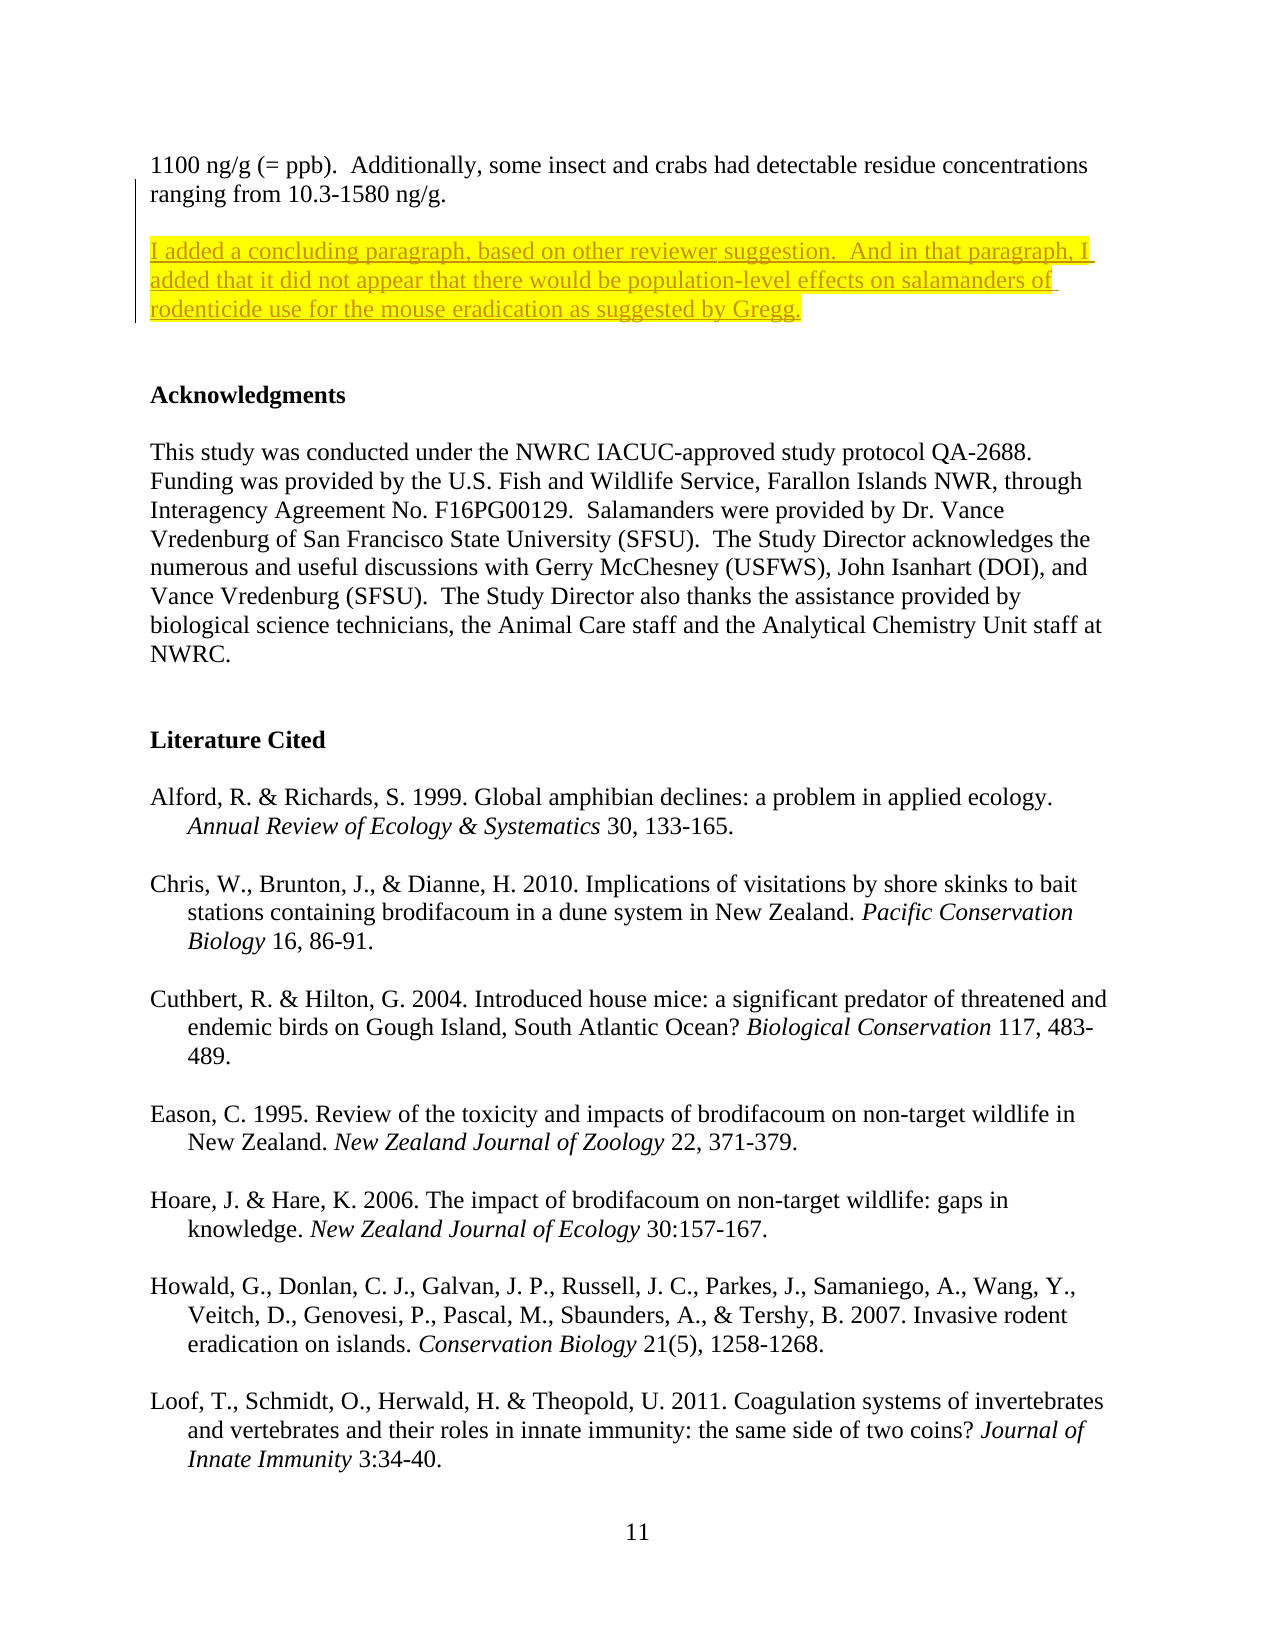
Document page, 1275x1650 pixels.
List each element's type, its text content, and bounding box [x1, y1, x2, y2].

text Literature Cited [150, 725, 1125, 754]
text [150, 150, 1125, 207]
text Acknowledgments [150, 380, 1125, 409]
text Howald, G., Donlan, C. J., Galvan, J. P., Russell, J. C., Parkes, J., Samaniego, A., Wang, Y., Veitch, D., Genovesi, P., Pascal, M., Sbaunders, A., & Tershy, B. 2007. Invasive rodent eradication on islands. Conservation Biology 21(5), 1258-1268. [150, 1271, 1125, 1357]
text Eason, C. 1995. Review of the toxicity and impacts of brodifacoum on non-target wildlife in New Zealand. New Zealand Journal of Zoology 22, 371-379. [150, 1099, 1125, 1156]
text This study was conducted under the NWRC IACUC-approved study protocol QA-2688. Funding was provided by the U.S. Fish and Wildlife Service, Farallon Islands NWR, through Interagency Agreement No. F16PG00129. Salamanders were provided by Dr. Vance Vredenburg of San Francisco State University (SFSU). The Study Director acknowledges the numerous and useful discussions with Gerry McChesney (USFWS), John Isanhart (DOI), and Vance Vredenburg (SFSU). The Study Director also thanks the assistance provided by biological science technicians, the Animal Care staff and the Analytical Chemistry Unit staff at NWRC. [150, 437, 1125, 667]
text Cuthbert, R. & Hilton, G. 2004. Introduced house mice: a significant predator of threatened and endemic birds on Gough Island, South Atlantic Ocean? Biological Conservation 117, 483-489. [150, 984, 1125, 1070]
text Hoare, J. & Hare, K. 2006. The impact of brodifacoum on non-target wildlife: gaps in knowledge. New Zealand Journal of Ecology 30:157-167. [150, 1185, 1125, 1242]
text Loof, T., Schmidt, O., Herwald, H. & Theopold, U. 2011. Coagulation systems of invertebrates and vertebrates and their roles in innate immunity: the same side of two coins? Journal of Innate Immunity 3:34-40. [150, 1386, 1125, 1472]
text Chris, W., Brunton, J., & Dianne, H. 2010. Implications of visitations by shore skinks to bait stations containing brodifacoum in a dune system in New Zealand. Pacific Conservation Biology 16, 86-91. [150, 869, 1125, 955]
text Alford, R. & Richards, S. 1999. Global amphibian declines: a problem in applied ecology. Annual Review of Ecology & Systematics 30, 133-165. [150, 782, 1125, 840]
